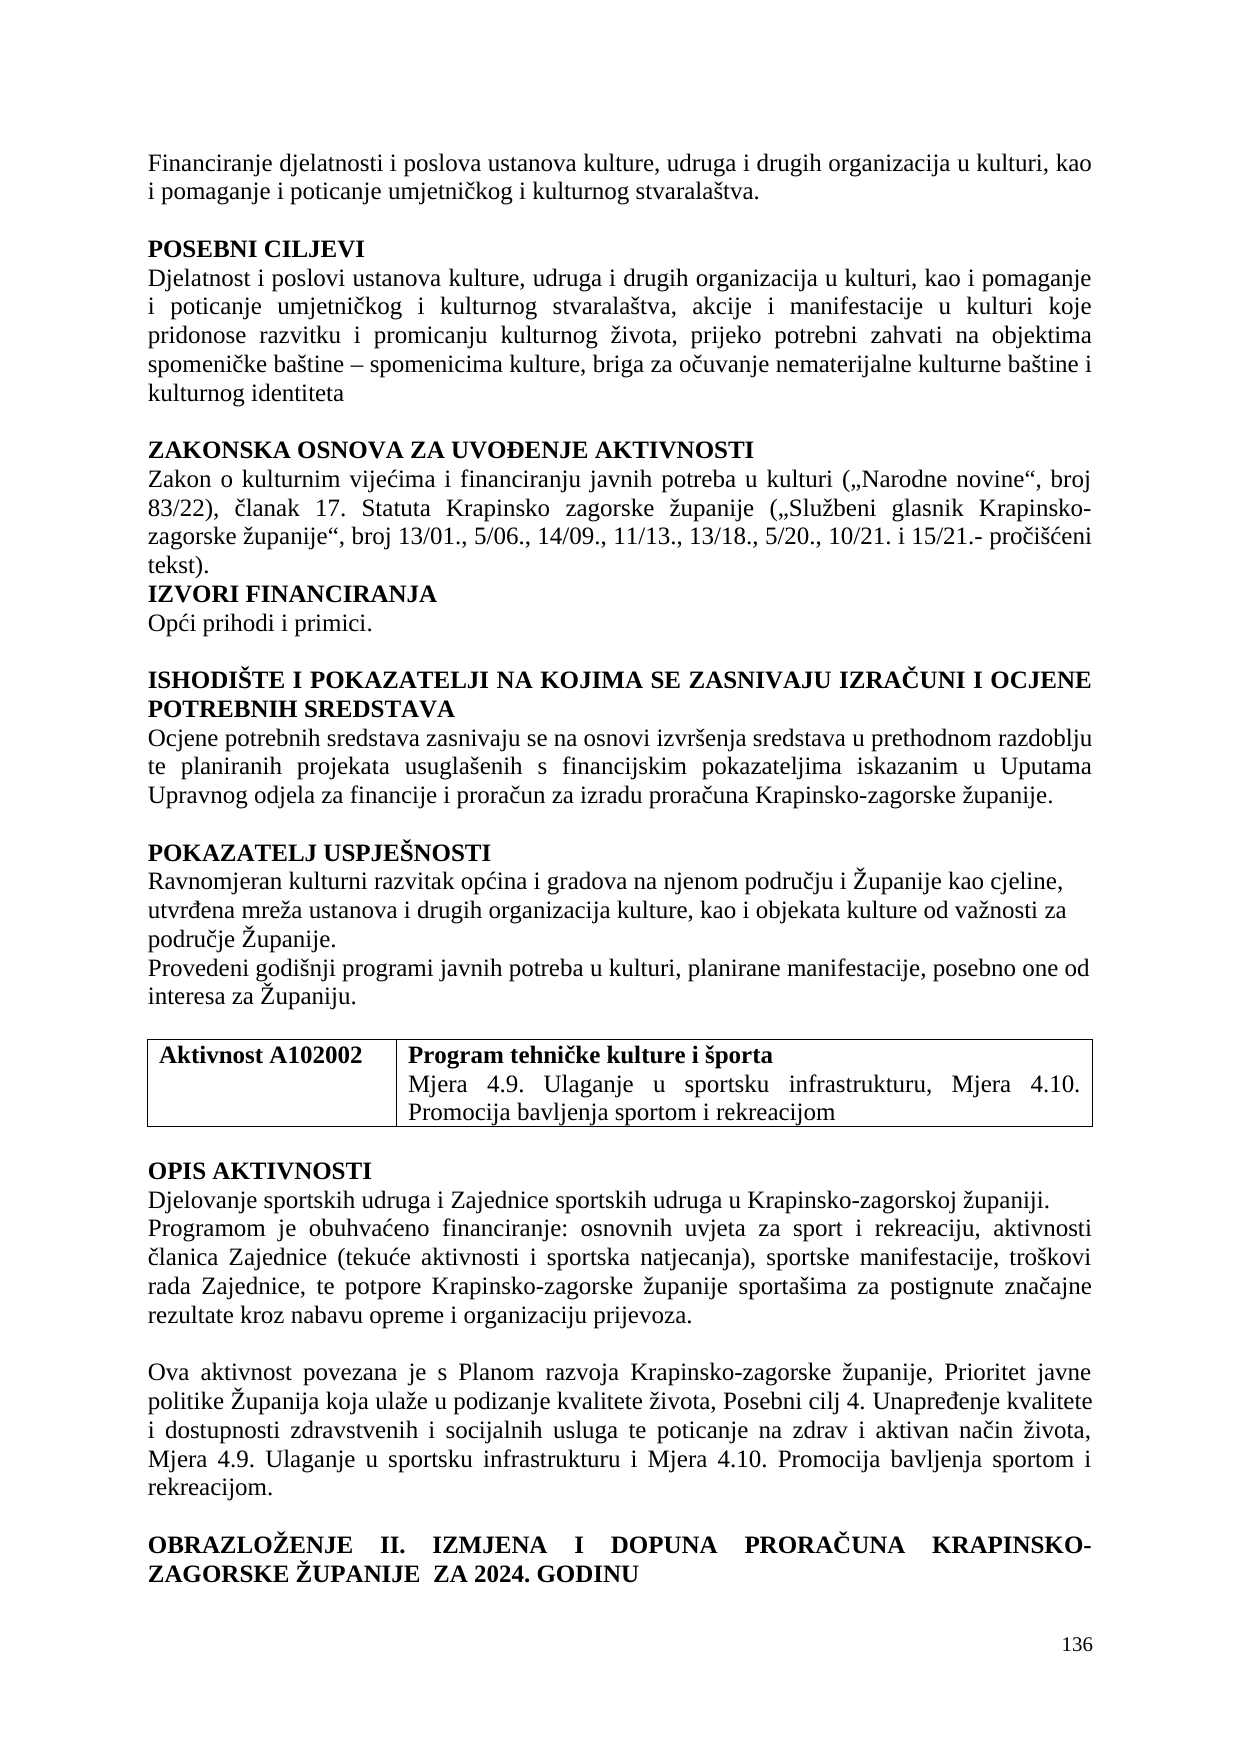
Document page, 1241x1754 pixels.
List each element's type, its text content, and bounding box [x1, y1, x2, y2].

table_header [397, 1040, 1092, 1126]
text ZAKONSKA OSNOVA ZA UVOĐENJE AKTIVNOSTI [148, 435, 1093, 464]
text POSEBNI CILJEVI [148, 234, 1093, 263]
text Djelatnost i poslovi ustanova kulture, udruga i drugih organizacija u kulturi, kao i pomaganje i poticanje umjetničkog i kulturnog stvaralaštva, akcije i manifestacije u kulturi koje pridonose razvitku i promicanju kulturnog života, prijeko potrebni zahvati na objektima spomeničke baštine – spomenicima kulture, briga za očuvanje nematerijalne kulturne baštine i kulturnog identiteta [148, 263, 1093, 406]
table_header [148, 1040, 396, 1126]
text OBRAZLOŽENJE II. IZMJENA I DOPUNA PRORAČUNA KRAPINSKO-ZAGORSKE ŽUPANIJE ZA 2024. GODINU [148, 1530, 1093, 1587]
text Ova aktivnost povezana je s Planom razvoja Krapinsko-zagorske županije, Prioritet javne politike Županija koja ulaže u podizanje kvalitete života, Posebni cilj 4. Unapređenje kvalitete i dostupnosti zdravstvenih i socijalnih usluga te poticanje na zdrav i aktivan način života, Mjera 4.9. Ulaganje u sportsku infrastrukturu i Mjera 4.10. Promocija bavljenja sportom i rekreacijom. [148, 1357, 1093, 1501]
text Financiranje djelatnosti i poslova ustanova kulture, udruga i drugih organizacija u kulturi, kao i pomaganje i poticanje umjetničkog i kulturnog stvaralaštva. [148, 148, 1093, 205]
text Djelovanje sportskih udruga i Zajednice sportskih udruga u Krapinsko-zagorskoj županiji. [148, 1185, 1093, 1213]
text IZVORI FINANCIRANJA [148, 579, 1093, 608]
text POKAZATELJ USPJEŠNOSTI [148, 838, 1093, 866]
text ISHODIŠTE I POKAZATELJI NA KOJIMA SE ZASNIVAJU IZRAČUNI I OCJENE POTREBNIH SREDSTAVA [148, 665, 1093, 723]
text Programom je obuhvaćeno financiranje: osnovnih uvjeta za sport i rekreaciju, aktivnosti članica Zajednice (tekuće aktivnosti i sportska natjecanja), sportske manifestacije, troškovi rada Zajednice, te potpore Krapinsko-zagorske županije sportašima za postignute značajne rezultate kroz nabavu opreme i organizaciju prijevoza. [148, 1213, 1093, 1328]
text Ocjene potrebnih sredstava zasnivaju se na osnovi izvršenja sredstava u prethodnom razdoblju te planiranih projekata usuglašenih s financijskim pokazateljima iskazanim u Uputama Upravnog odjela za financije i proračun za izradu proračuna Krapinsko-zagorske županije. [148, 723, 1093, 809]
text Zakon o kulturnim vijećima i financiranju javnih potreba u kulturi („Narodne novine“, broj 83/22), članak 17. Statuta Krapinsko zagorske županije („Službeni glasnik Krapinsko-zagorske županije“, broj 13/01., 5/06., 14/09., 11/13., 13/18., 5/20., 10/21. i 15/21.- pročišćeni tekst). [148, 464, 1093, 579]
text Ravnomjeran kulturni razvitak općina i gradova na njenom području i Županije kao cjeline, utvrđena mreža ustanova i drugih organizacija kulture, kao i objekata kulture od važnosti za područje Županije. [148, 866, 1093, 953]
text Opći prihodi i primici. [148, 608, 1093, 636]
text OPIS AKTIVNOSTI [148, 1156, 1093, 1185]
text Provedeni godišnji programi javnih potreba u kulturi, planirane manifestacije, posebno one od interesa za Županiju. [148, 953, 1093, 1010]
